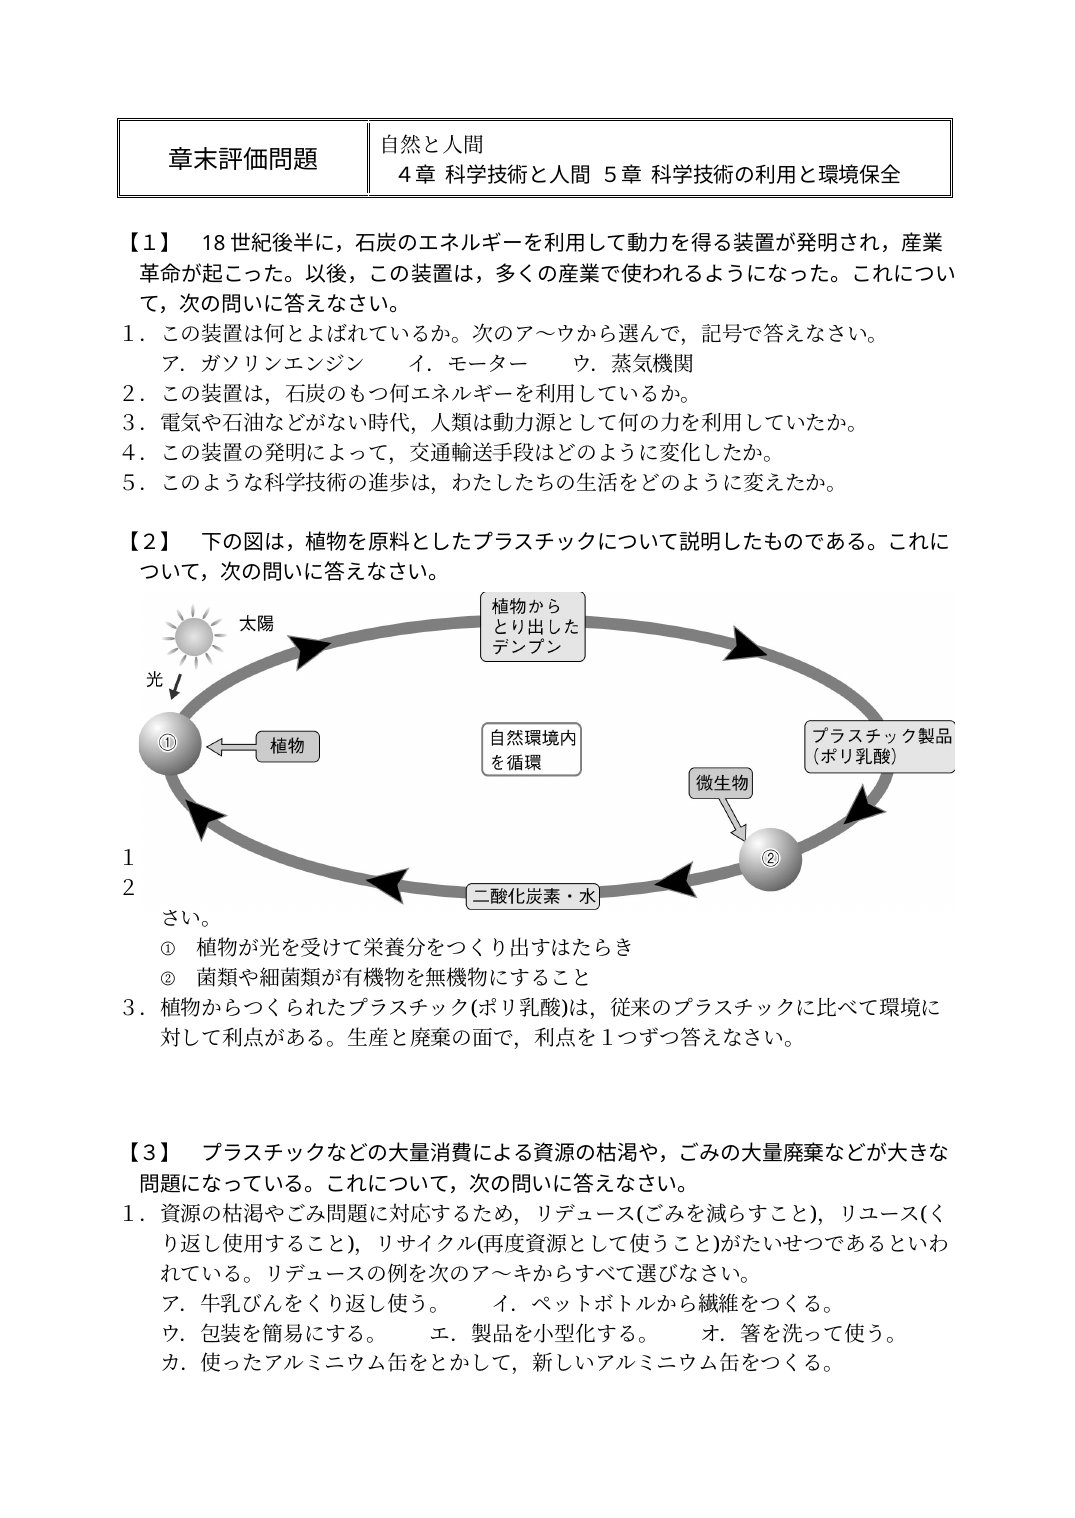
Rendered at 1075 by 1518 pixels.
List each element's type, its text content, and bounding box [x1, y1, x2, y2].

text 【３】 プラスチックなどの大量消費による資源の枯渇や，ごみの大量廃棄などが大きな問題になっている。これについて，次の問いに答えなさい。 [118, 1137, 957, 1197]
table_header 自然と人間 ４章 科学技術と人間 ５章 科学技術の利用と環境保全 [368, 121, 950, 195]
text ３．植物からつくられたプラスチック(ポリ乳酸)は，従来のプラスチックに比べて環境に対して利点がある。生産と廃棄の面で，利点を１つずつ答えなさい。 [118, 991, 957, 1051]
text カ．使ったアルミニウム缶をとかして，新しいアルミニウム缶をつくる。 [160, 1347, 957, 1377]
text ４．この装置の発明によって，交通輸送手段はどのように変化したか。 [118, 437, 957, 467]
text ② 菌類や細菌類が有機物を無機物にすること [160, 961, 957, 991]
text １．この装置は何とよばれているか。次のア～ウから選んで，記号で答えなさい。 [118, 317, 957, 347]
table_header 章末評価問題 [120, 121, 368, 195]
text ２．この装置は，石炭のもつ何エネルギーを利用しているか。 [118, 377, 957, 407]
text ウ．包装を簡易にする。 エ．製品を小型化する。 オ．箸を洗って使う。 [160, 1317, 957, 1347]
text １．資源の枯渇やごみ問題に対応するため，リデュース(ごみを減らすこと)，リユース(くり返し使用すること)，リサイクル(再度資源として使うこと)がたいせつであるといわれている。リデュースの例を次のア～キからすべて選びなさい。 [118, 1197, 957, 1287]
text ２．図の①，②にあてはまる生物のはたらきを何というか。次の文章をもとにして答えなさい。 [118, 871, 957, 931]
text ① 植物が光を受けて栄養分をつくり出すはたらき [160, 931, 957, 961]
text 【１】 18世紀後半に，石炭のエネルギーを利用して動力を得る装置が発明され，産業革命が起こった。以後，この装置は，多くの産業で使われるようになった。これについて，次の問いに答えなさい。 [118, 226, 957, 317]
text ア．ガソリンエンジン イ．モーター ウ．蒸気機関 [160, 347, 957, 377]
text 【２】 下の図は，植物を原料としたプラスチックについて説明したものである。これについて，次の問いに答えなさい。 [118, 525, 957, 585]
text ア．牛乳びんをくり返し使う。 イ．ペットボトルから繊維をつくる。 [160, 1287, 957, 1317]
picture [138, 592, 955, 910]
text ５．このような科学技術の進歩は，わたしたちの生活をどのように変えたか。 [118, 467, 957, 497]
text ３．電気や石油などがない時代，人類は動力源として何の力を利用していたか。 [118, 407, 957, 437]
